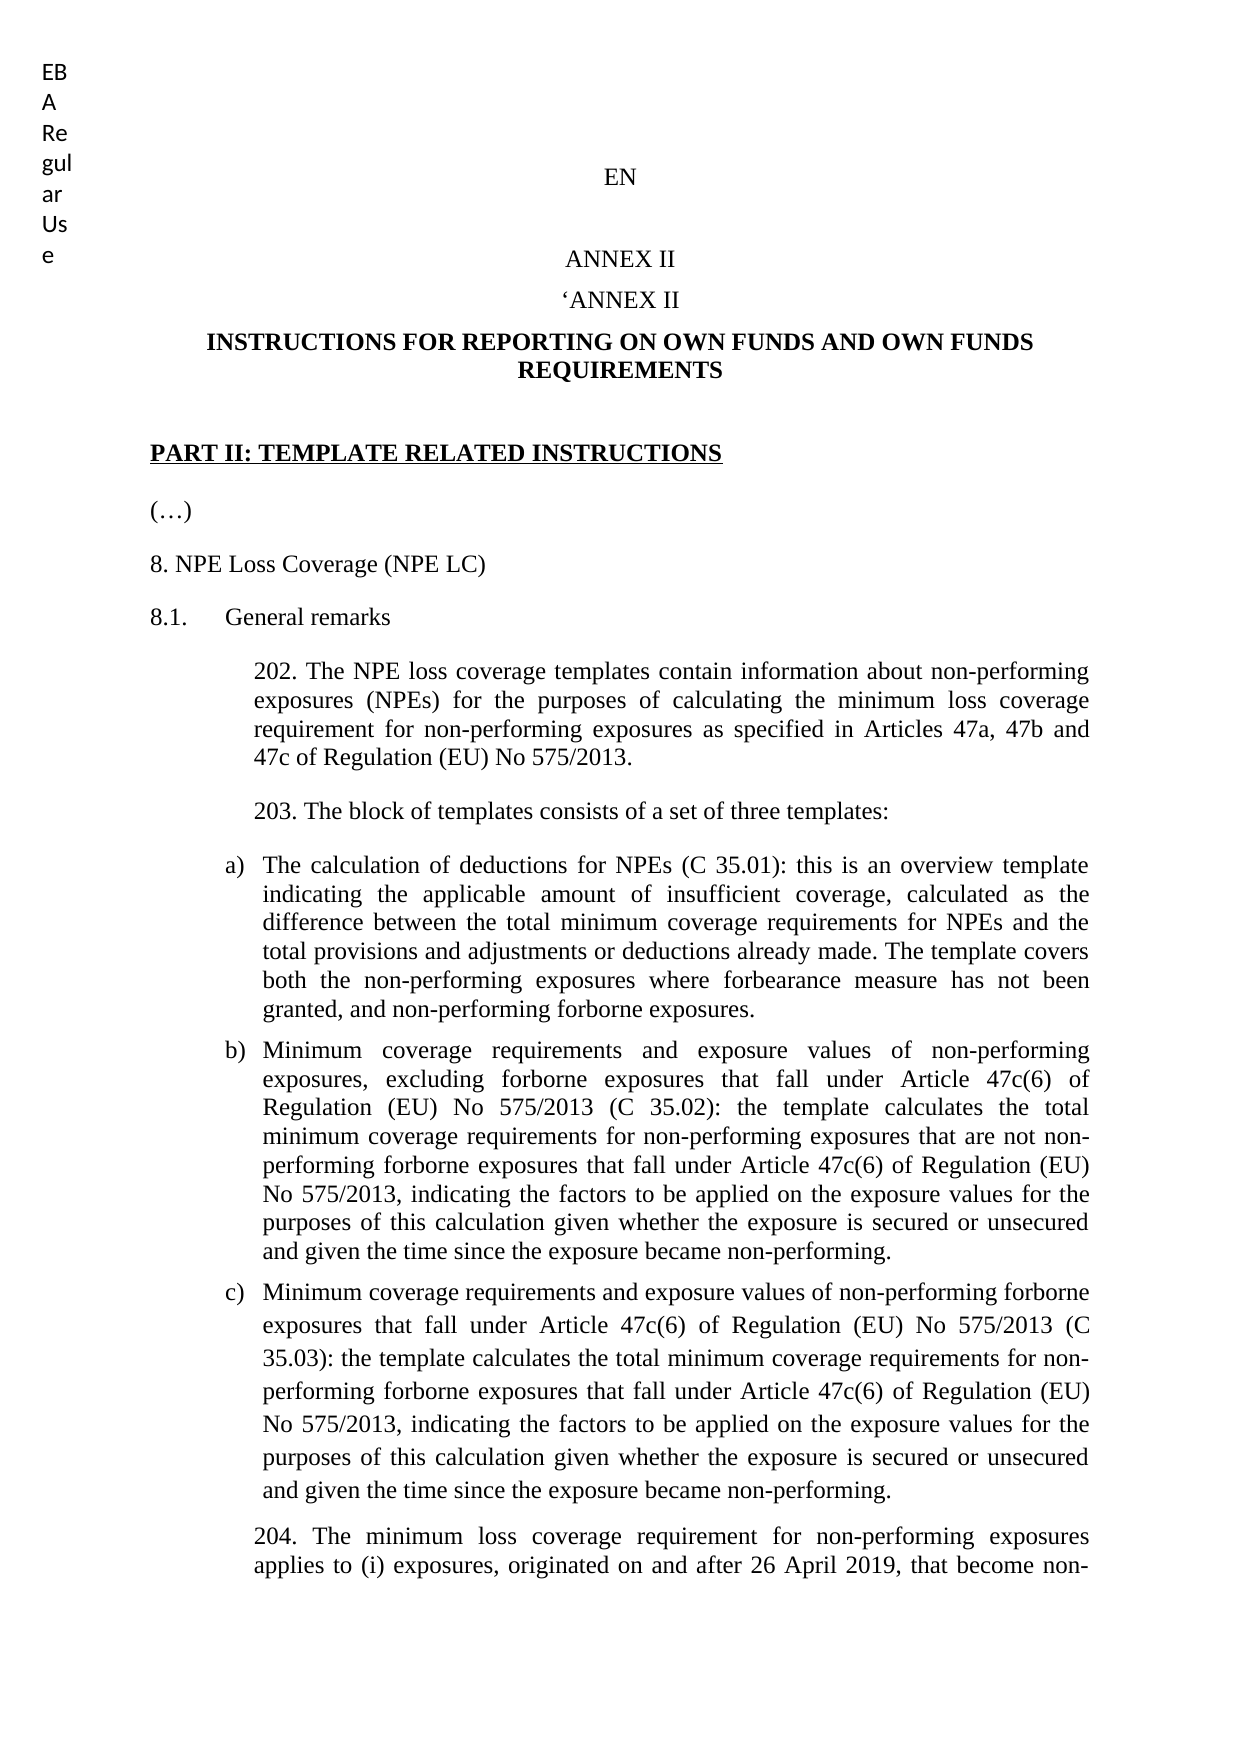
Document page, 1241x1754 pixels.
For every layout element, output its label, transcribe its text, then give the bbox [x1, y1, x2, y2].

text EN [150, 162, 1090, 191]
text PART II: TEMPLATE RELATED INSTRUCTIONS [150, 438, 1090, 466]
list Minimum coverage requirements and exposure values of non-performing forborne exposures that fall under Article 47c(6) of Regulation (EU) No 575/2013 (C 35.03): the template calculates the total minimum coverage requirements for non-performing forborne exposures that fall under Article 47c(6) of Regulation (EU) No 575/2013, indicating the factors to be applied on the exposure values for the purposes of this calculation given whether the exposure is secured or unsecured and given the time since the exposure became non-performing. [225, 1277, 1090, 1504]
list Minimum coverage requirements and exposure values of non-performing exposures, excluding forborne exposures that fall under Article 47c(6) of Regulation (EU) No 575/2013 (C 35.02): the template calculates the total minimum coverage requirements for non-performing exposures that are not non-performing forborne exposures that fall under Article 47c(6) of Regulation (EU) No 575/2013, indicating the factors to be applied on the exposure values for the purposes of this calculation given whether the exposure is secured or unsecured and given the time since the exposure became non-performing. [225, 1035, 1090, 1265]
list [253, 1521, 1090, 1578]
text ANNEX II [150, 244, 1090, 273]
list 8. NPE Loss Coverage (NPE LC) [150, 549, 1090, 577]
text INSTRUCTIONS FOR REPORTING ON OWN FUNDS AND OWN FUNDS REQUIREMENTS [150, 327, 1090, 384]
text ‘ANNEX II [150, 286, 1090, 314]
list 8.1. General remarks [150, 602, 1090, 631]
list The calculation of deductions for NPEs (C 35.01): this is an overview template indicating the applicable amount of insufficient coverage, calculated as the difference between the total minimum coverage requirements for NPEs and the total provisions and adjustments or deductions already made. The template covers both the non-performing exposures where forbearance measure has not been granted, and non-performing forborne exposures. [225, 850, 1090, 1022]
text (…) [150, 495, 1090, 524]
